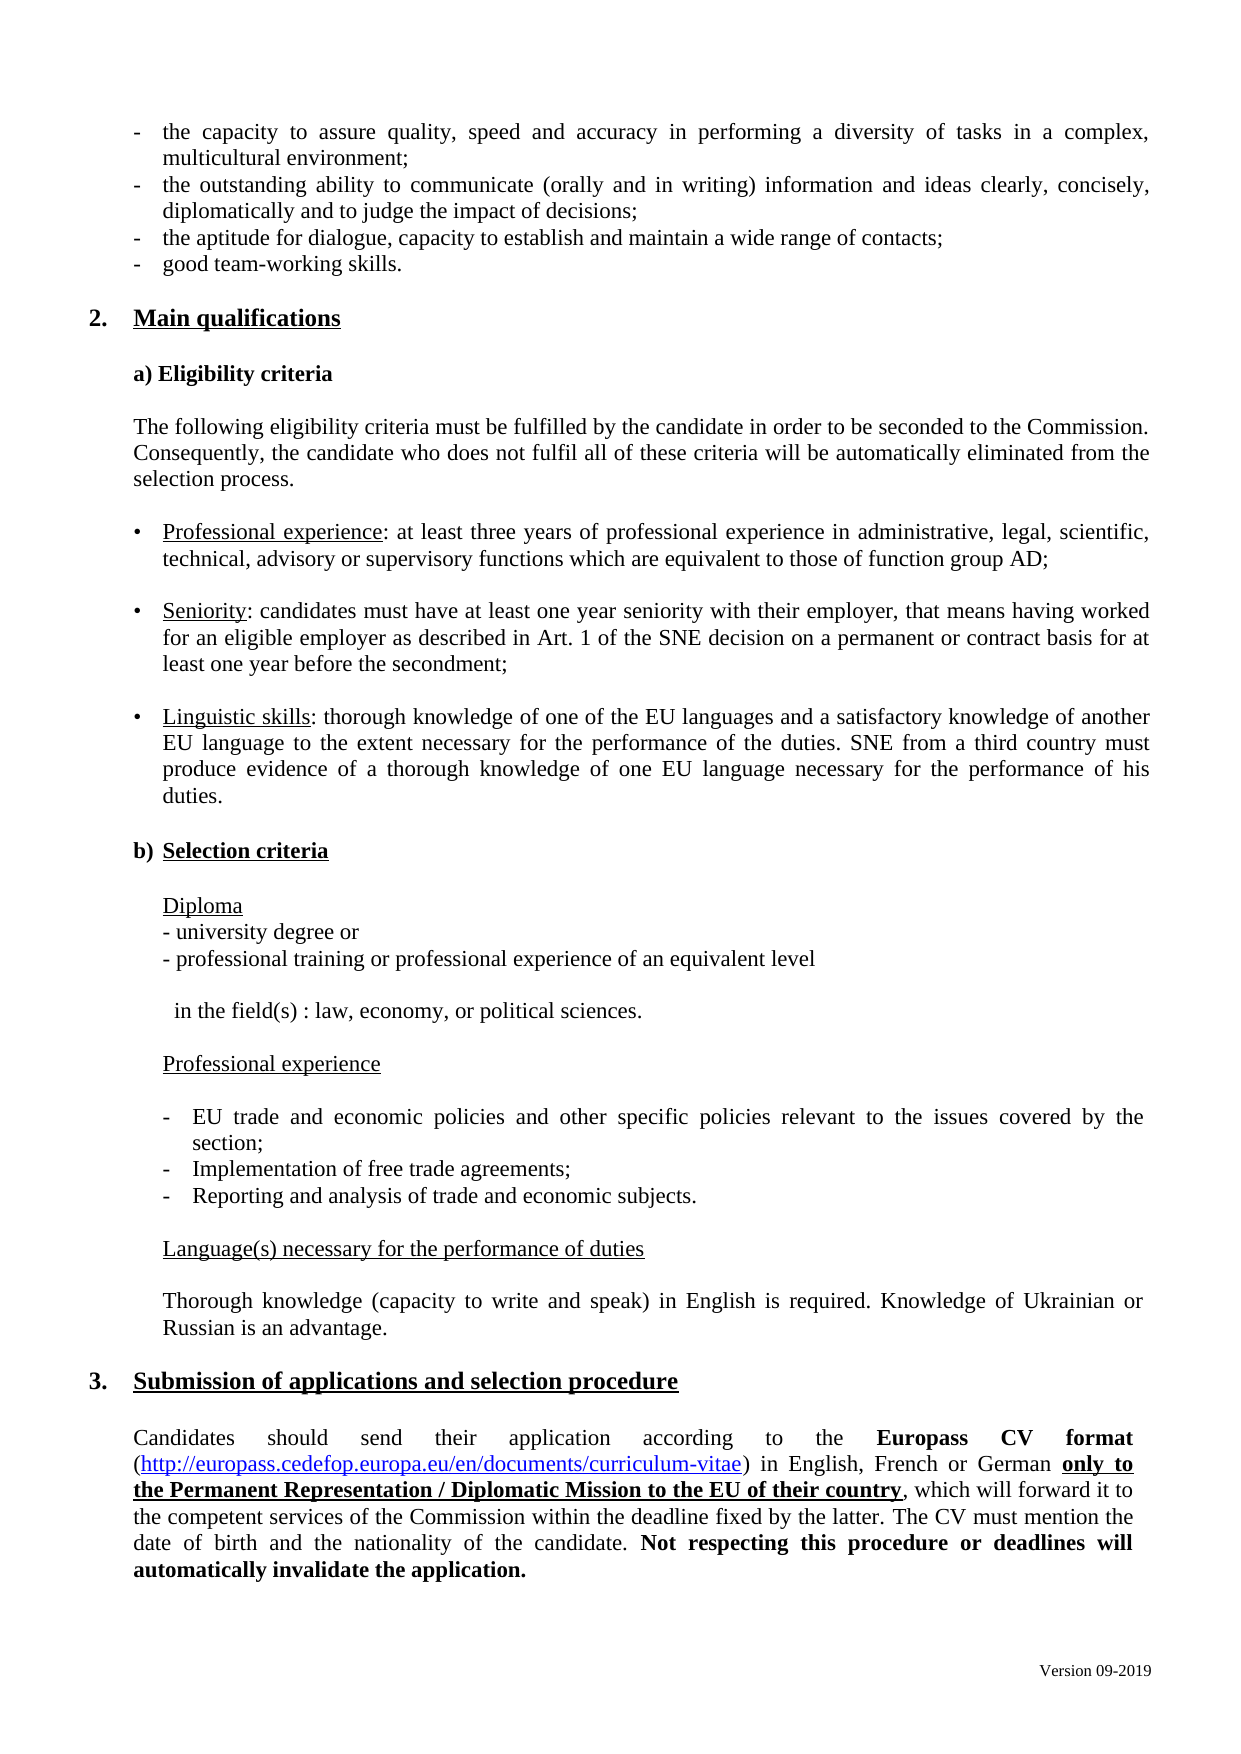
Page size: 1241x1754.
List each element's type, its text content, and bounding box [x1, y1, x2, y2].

text - university degree or [162, 918, 1014, 945]
text Diploma [162, 892, 1145, 918]
text Language(s) necessary for the performance of duties [162, 1234, 1145, 1261]
text • Professional experience: at least three years of professional experience in administrative, legal, scientific, technical, advisory or supervisory functions which are equivalent to those of function group AD; [133, 518, 1152, 571]
text The following eligibility criteria must be fulfilled by the candidate in order to be seconded to the Commission. Consequently, the candidate who does not fulfil all of these criteria will be automatically eliminated from the selection process. [133, 413, 1152, 492]
list EU trade and economic policies and other specific policies relevant to the issues covered by the section; [162, 1103, 1145, 1156]
text • Linguistic skills: thorough knowledge of one of the EU languages and a satisfactory knowledge of another EU language to the extent necessary for the performance of the duties. SNE from a third country must produce evidence of a thorough knowledge of one EU language necessary for the performance of his duties. [133, 703, 1152, 808]
list the aptitude for dialogue, capacity to establish and maintain a wide range of contacts; [133, 223, 1152, 250]
text - professional training or professional experience of an equivalent level [162, 945, 1014, 971]
list Implementation of free trade agreements; [162, 1156, 1145, 1182]
text • Seniority: candidates must have at least one year seniority with their employer, that means having worked for an eligible employer as described in Art. 1 of the SNE decision on a permanent or contract basis for at least one year before the secondment; [133, 597, 1152, 676]
text Thorough knowledge (capacity to write and speak) in English is required. Knowledge of Ukrainian or Russian is an advantage. [162, 1287, 1145, 1340]
text in the field(s) : law, economy, or political sciences. [162, 997, 1145, 1024]
list Reporting and analysis of trade and economic subjects. [162, 1182, 1145, 1208]
text a) Eligibility criteria [133, 360, 1152, 386]
list good team-working skills. [133, 250, 1152, 276]
list the capacity to assure quality, speed and accuracy in performing a diversity of tasks in a complex, multicultural environment; [133, 118, 1152, 171]
text Professional experience [162, 1050, 1145, 1076]
list the outstanding ability to communicate (orally and in writing) information and ideas clearly, concisely, diplomatically and to judge the impact of decisions; [133, 171, 1152, 223]
text b) Selection criteria [133, 837, 1014, 863]
text Candidates should send their application according to the Europass CV format (http://europass.cedefop.europa.eu/en/documents/curriculum-vitae) in English, French or German only to the Permanent Representation / Diplomatic Mission to the EU of their country, which will forward it to the competent services of the Commission within the deadline fixed by the latter. The CV must mention the date of birth and the nationality of the candidate. Not respecting this procedure or deadlines will automatically invalidate the application. [133, 1424, 1133, 1582]
text 2. Main qualifications [89, 303, 1152, 331]
text 3. Submission of applications and selection procedure [89, 1366, 1152, 1395]
